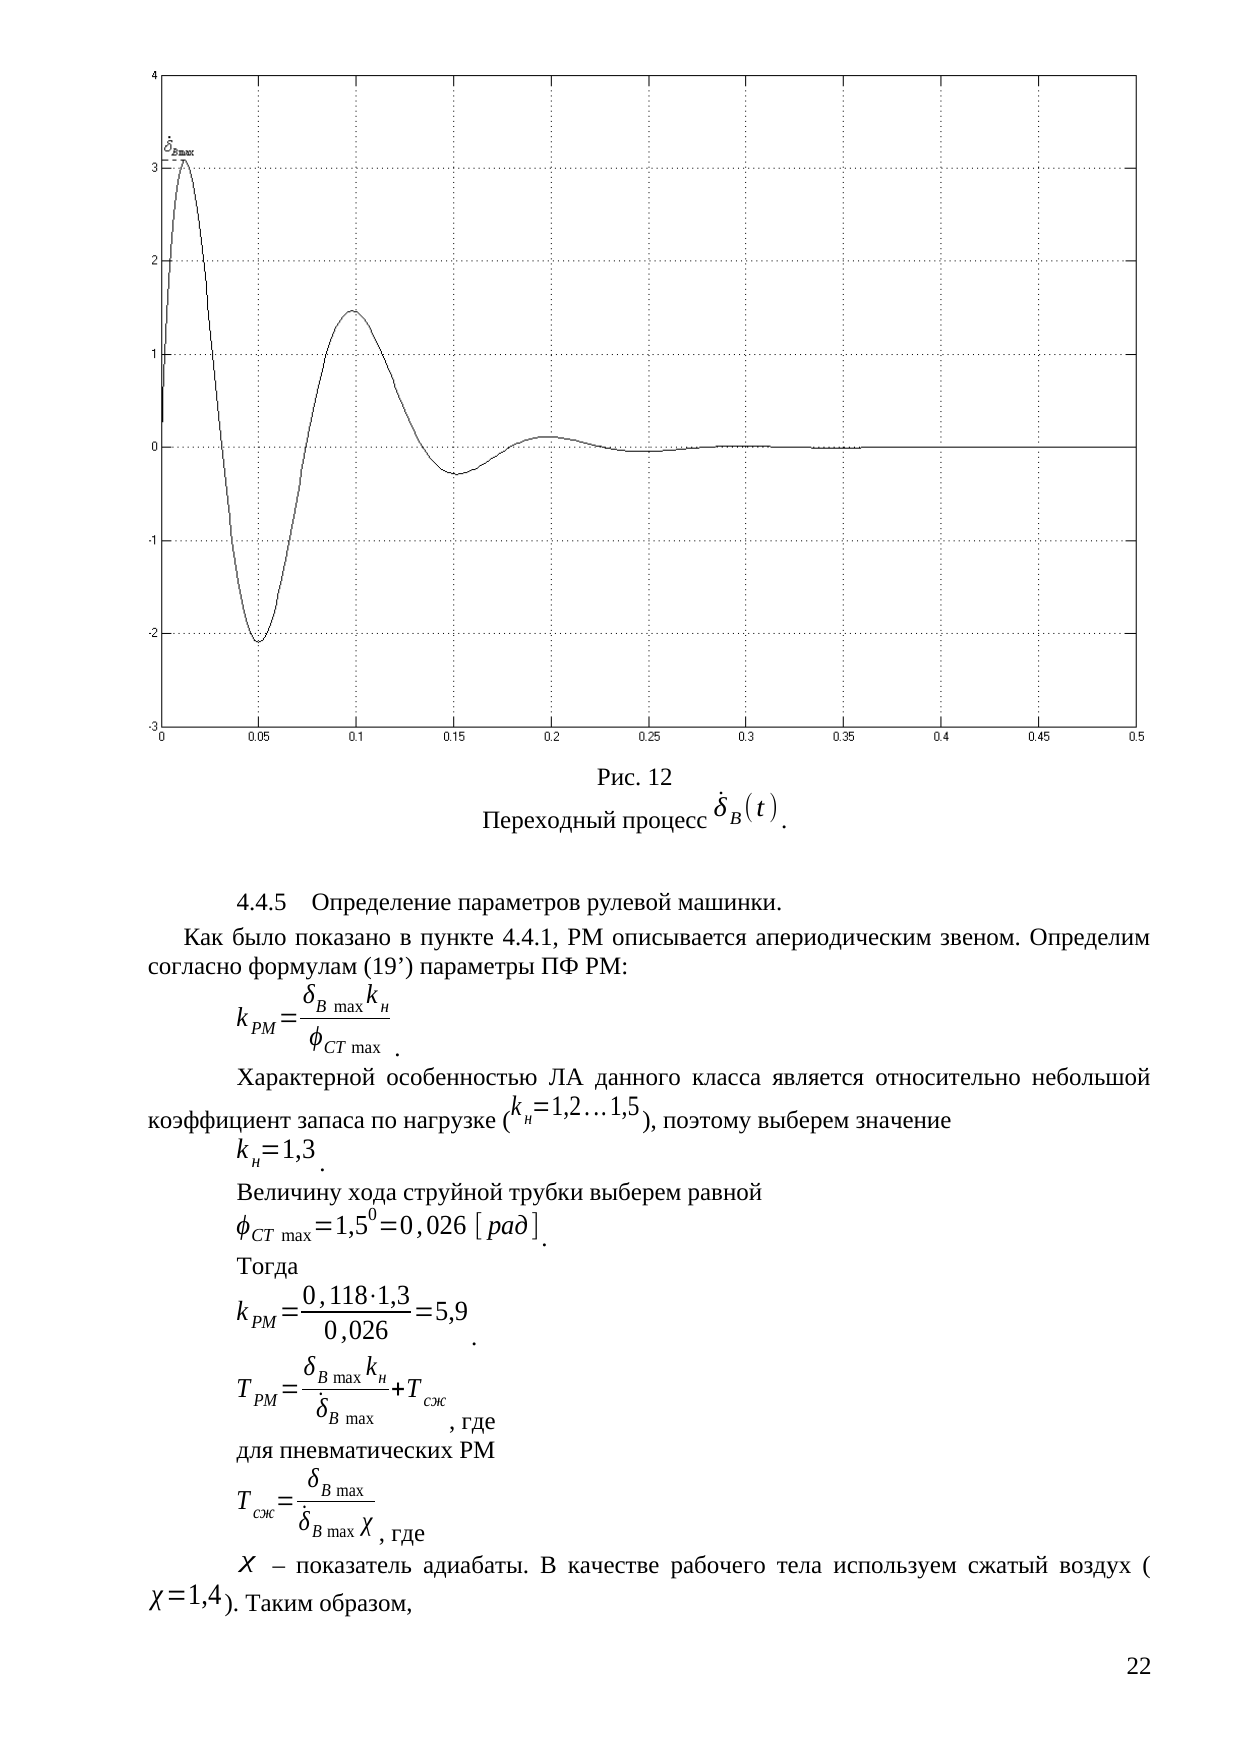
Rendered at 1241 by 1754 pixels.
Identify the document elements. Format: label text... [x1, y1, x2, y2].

subtitle Определение параметров рулевой машинки. [236, 887, 1152, 916]
text Характерной особенностью ЛА данного класса является относительно небольшой коэффициент запаса по нагрузке (), поэтому выберем значение [148, 1062, 1152, 1134]
text , где [148, 1463, 1152, 1547]
picture [147, 70, 1151, 748]
text Тогда [148, 1251, 1152, 1280]
text для пневматических РМ [148, 1435, 1152, 1463]
text , где [148, 1351, 1152, 1435]
text Как было показано в пункте 4.4.1, РМ описывается апериодическим звеном. Определим согласно формулам (19’) параметры ПФ РМ: [148, 922, 1152, 980]
text . [148, 1134, 1152, 1177]
text . [148, 1205, 1152, 1251]
text – показатель адиабаты. В качестве рабочего тела используем сжатый воздух (). Таким образом, [148, 1547, 1152, 1617]
text . [148, 980, 1152, 1062]
text . [148, 1280, 1152, 1351]
text Величину хода струйной трубки выберем равной [148, 1177, 1152, 1205]
